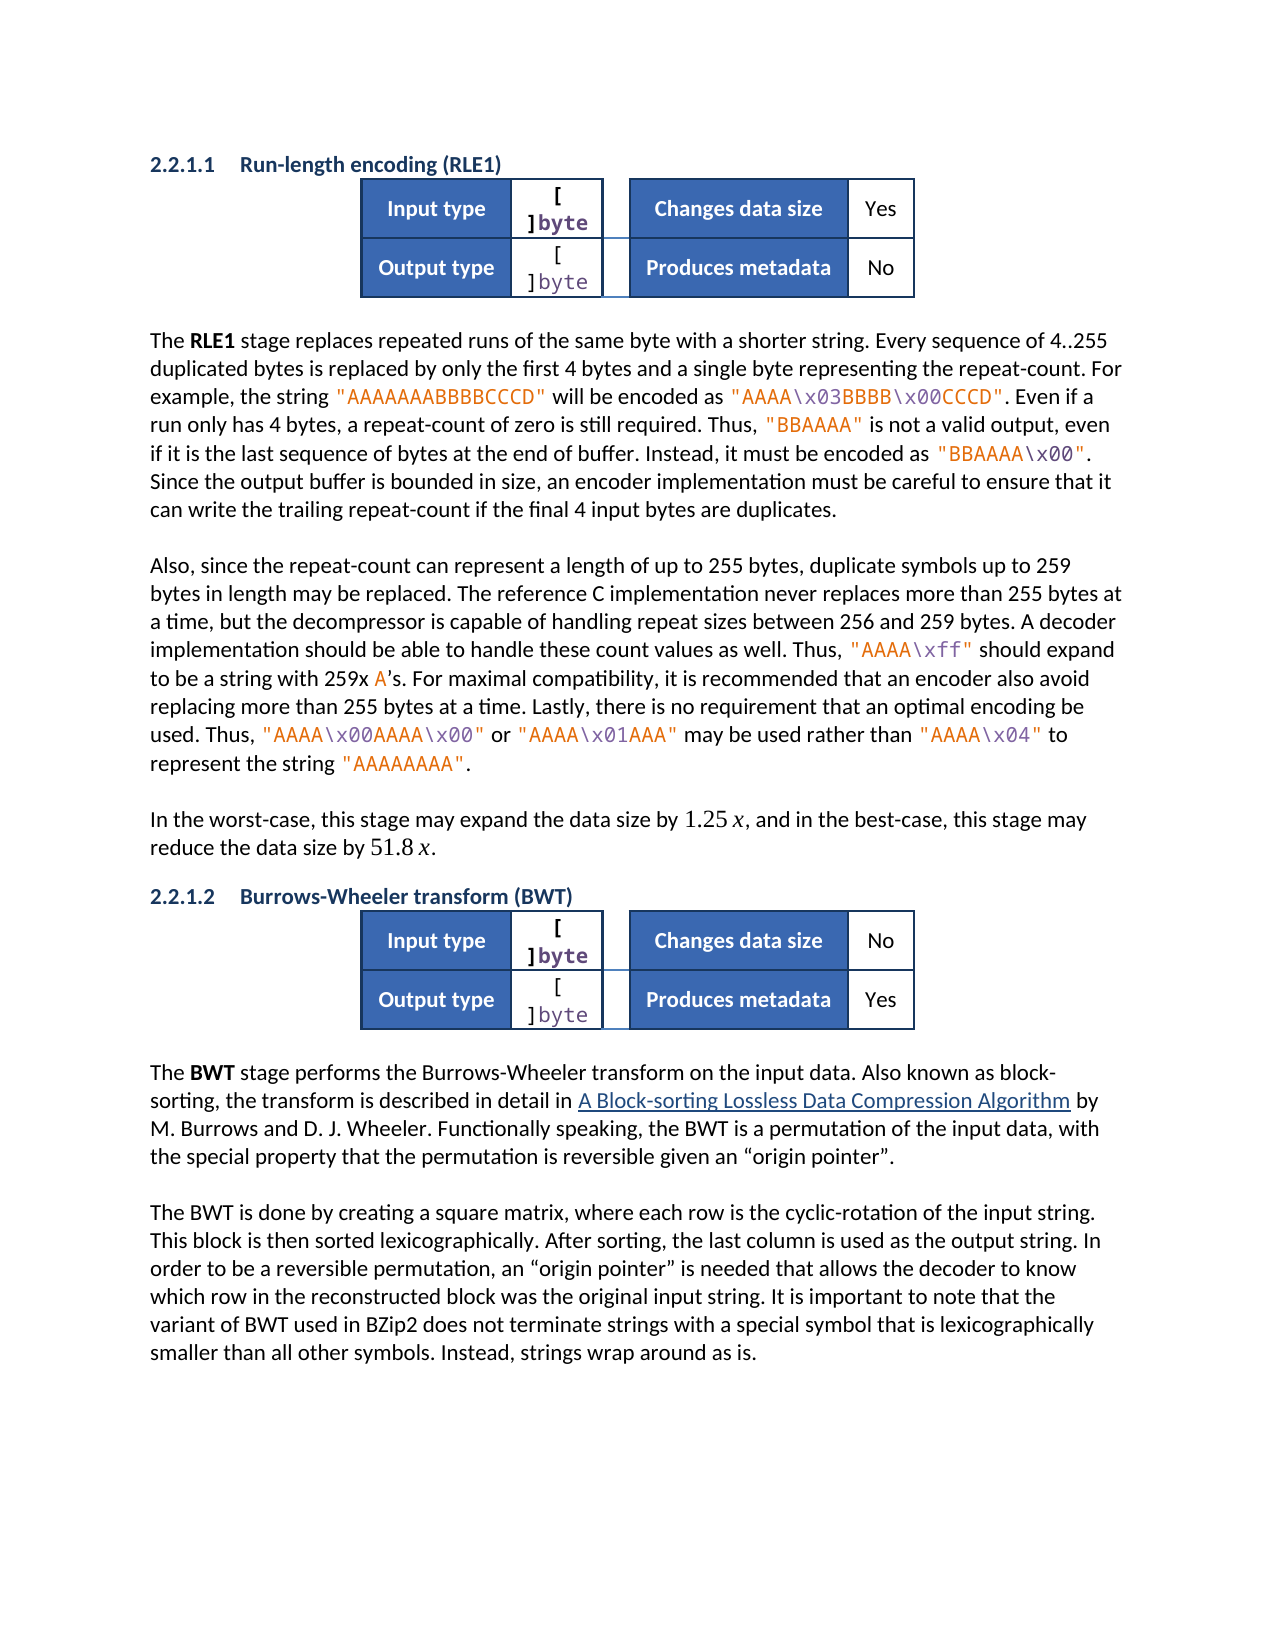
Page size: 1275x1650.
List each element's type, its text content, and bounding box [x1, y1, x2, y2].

table_header []byte [512, 180, 601, 237]
table_header Changes data size [631, 912, 847, 969]
table_cell Produces metadata [631, 971, 847, 1028]
text In the worst-case, this stage may expand the data size by , and in the best-case, this stage may reduce the data size by . [150, 805, 1125, 861]
table_header [604, 178, 629, 237]
subtitle Run-length encoding (RLE1) [150, 150, 1125, 178]
table_header Input type [363, 912, 510, 969]
table_header [604, 910, 629, 969]
table_cell No [849, 239, 913, 296]
text Also, since the repeat-count can represent a length of up to 255 bytes, duplicate symbols up to 259 bytes in length may be replaced. The reference C implementation never replaces more than 255 bytes at a time, but the decompressor is capable of handling repeat sizes between 256 and 259 bytes. A decoder implementation should be able to handle these count values as well. Thus, "AAAA\xff" should expand to be a string with 259x A’s. For maximal compatibility, it is recommended that an encoder also avoid replacing more than 255 bytes at a time. Lastly, there is no requirement that an optimal encoding be used. Thus, "AAAA\x00AAAA\x00" or "AAAA\x01AAA" may be used rather than "AAAA\x04" to represent the string "AAAAAAAA". [150, 551, 1125, 777]
table_header Yes [849, 180, 913, 237]
table_cell []byte [512, 239, 601, 296]
table_header No [849, 912, 913, 969]
text The RLE1 stage replaces repeated runs of the same byte with a shorter string. Every sequence of 4..255 duplicated bytes is replaced by only the first 4 bytes and a single byte representing the repeat-count. For example, the string "AAAAAAABBBBCCCD" will be encoded as "AAAA\x03BBBB\x00CCCD". Even if a run only has 4 bytes, a repeat-count of zero is still required. Thus, "BBAAAA" is not a valid output, even if it is the last sequence of bytes at the end of buffer. Instead, it must be encoded as "BBAAAA\x00". Since the output buffer is bounded in size, an encoder implementation must be careful to ensure that it can write the trailing repeat-count if the final 4 input bytes are duplicates. [150, 326, 1125, 523]
table_cell Yes [849, 971, 913, 1028]
table_header []byte [512, 912, 601, 969]
text The BWT is done by creating a square matrix, where each row is the cyclic-rotation of the input string. This block is then sorted lexicographically. After sorting, the last column is used as the output string. In order to be a reversible permutation, an “origin pointer” is needed that allows the decoder to know which row in the reconstructed block was the original input string. It is important to note that the variant of BWT used in BZip2 does not terminate strings with a special symbol that is lexicographically smaller than all other symbols. Instead, strings wrap around as is. [150, 1198, 1125, 1366]
table_cell Output type [363, 239, 510, 296]
table_cell Produces metadata [631, 239, 847, 296]
table_cell [604, 239, 629, 296]
table_cell Output type [363, 971, 510, 1028]
table_header Input type [363, 180, 510, 237]
text The BWT stage performs the Burrows-Wheeler transform on the input data. Also known as block-sorting, the transform is described in detail in A Block-sorting Lossless Data Compression Algorithm by M. Burrows and D. J. Wheeler. Functionally speaking, the BWT is a permutation of the input data, with the special property that the permutation is reversible given an “origin pointer”. [150, 1058, 1125, 1170]
table_cell []byte [512, 971, 601, 1028]
table_header Changes data size [631, 180, 847, 237]
subtitle Burrows-Wheeler transform (BWT) [150, 882, 1125, 910]
table_cell [604, 971, 629, 1028]
